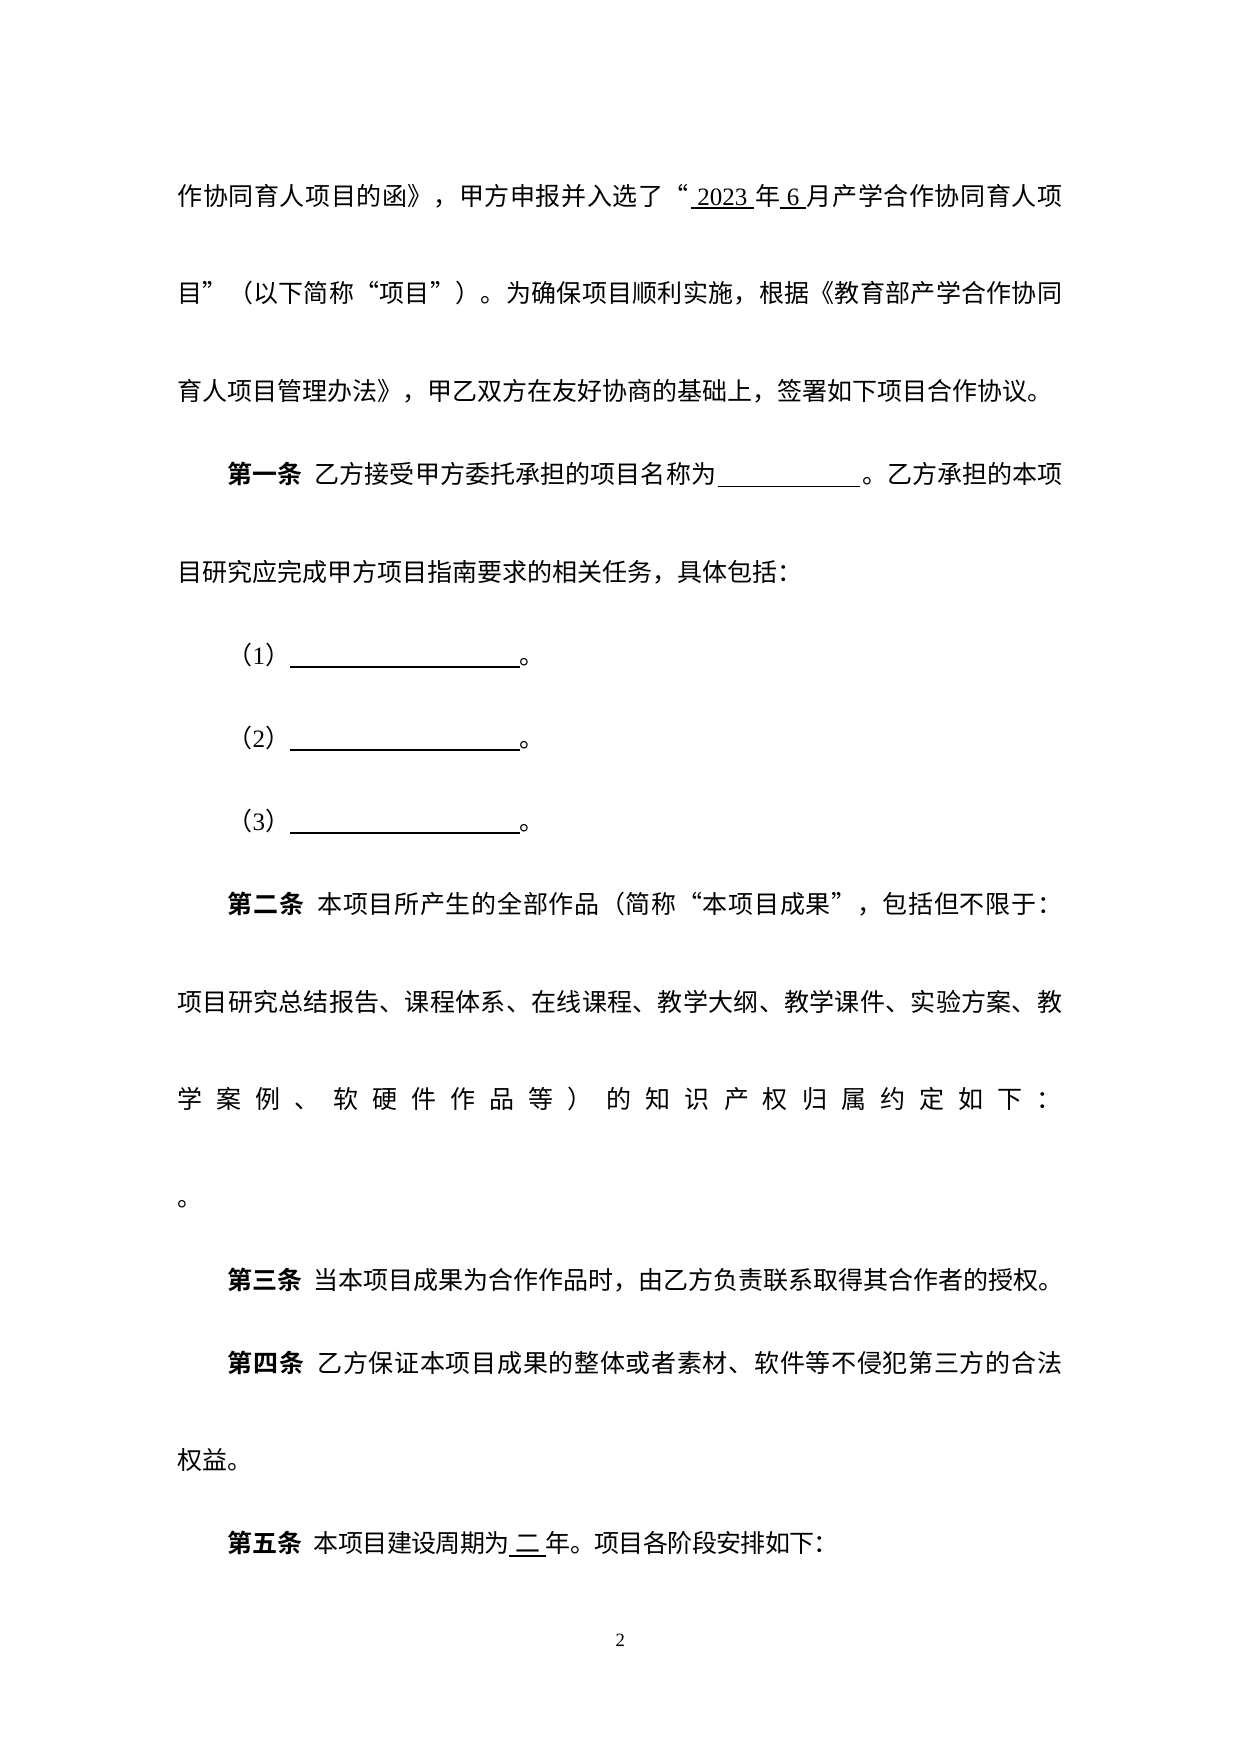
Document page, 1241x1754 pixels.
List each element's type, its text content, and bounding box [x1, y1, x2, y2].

text 第一条 乙方接受甲方委托承担的项目名称为 。乙方承担的本项目研究应完成甲方项目指南要求的相关任务，具体包括： [177, 440, 1063, 603]
text （1） 。 [177, 621, 1063, 686]
text 第五条 本项目建设周期为 二 年。项目各阶段安排如下： [177, 1509, 1063, 1574]
text 第二条 本项目所产生的全部作品（简称“本项目成果”，包括但不限于：项目研究总结报告、课程体系、在线课程、教学大纲、教学课件、实验方案、教学案例、软硬件作品等）的知识产权归属约定如下： 。 [177, 870, 1063, 1228]
text （3） 。 [177, 787, 1063, 852]
text 第四条 乙方保证本项目成果的整体或者素材、软件等不侵犯第三方的合法权益。 [177, 1329, 1063, 1491]
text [177, 162, 1063, 422]
text （2） 。 [177, 704, 1063, 769]
text 第三条 当本项目成果为合作作品时，由乙方负责联系取得其合作者的授权。 [177, 1246, 1063, 1311]
